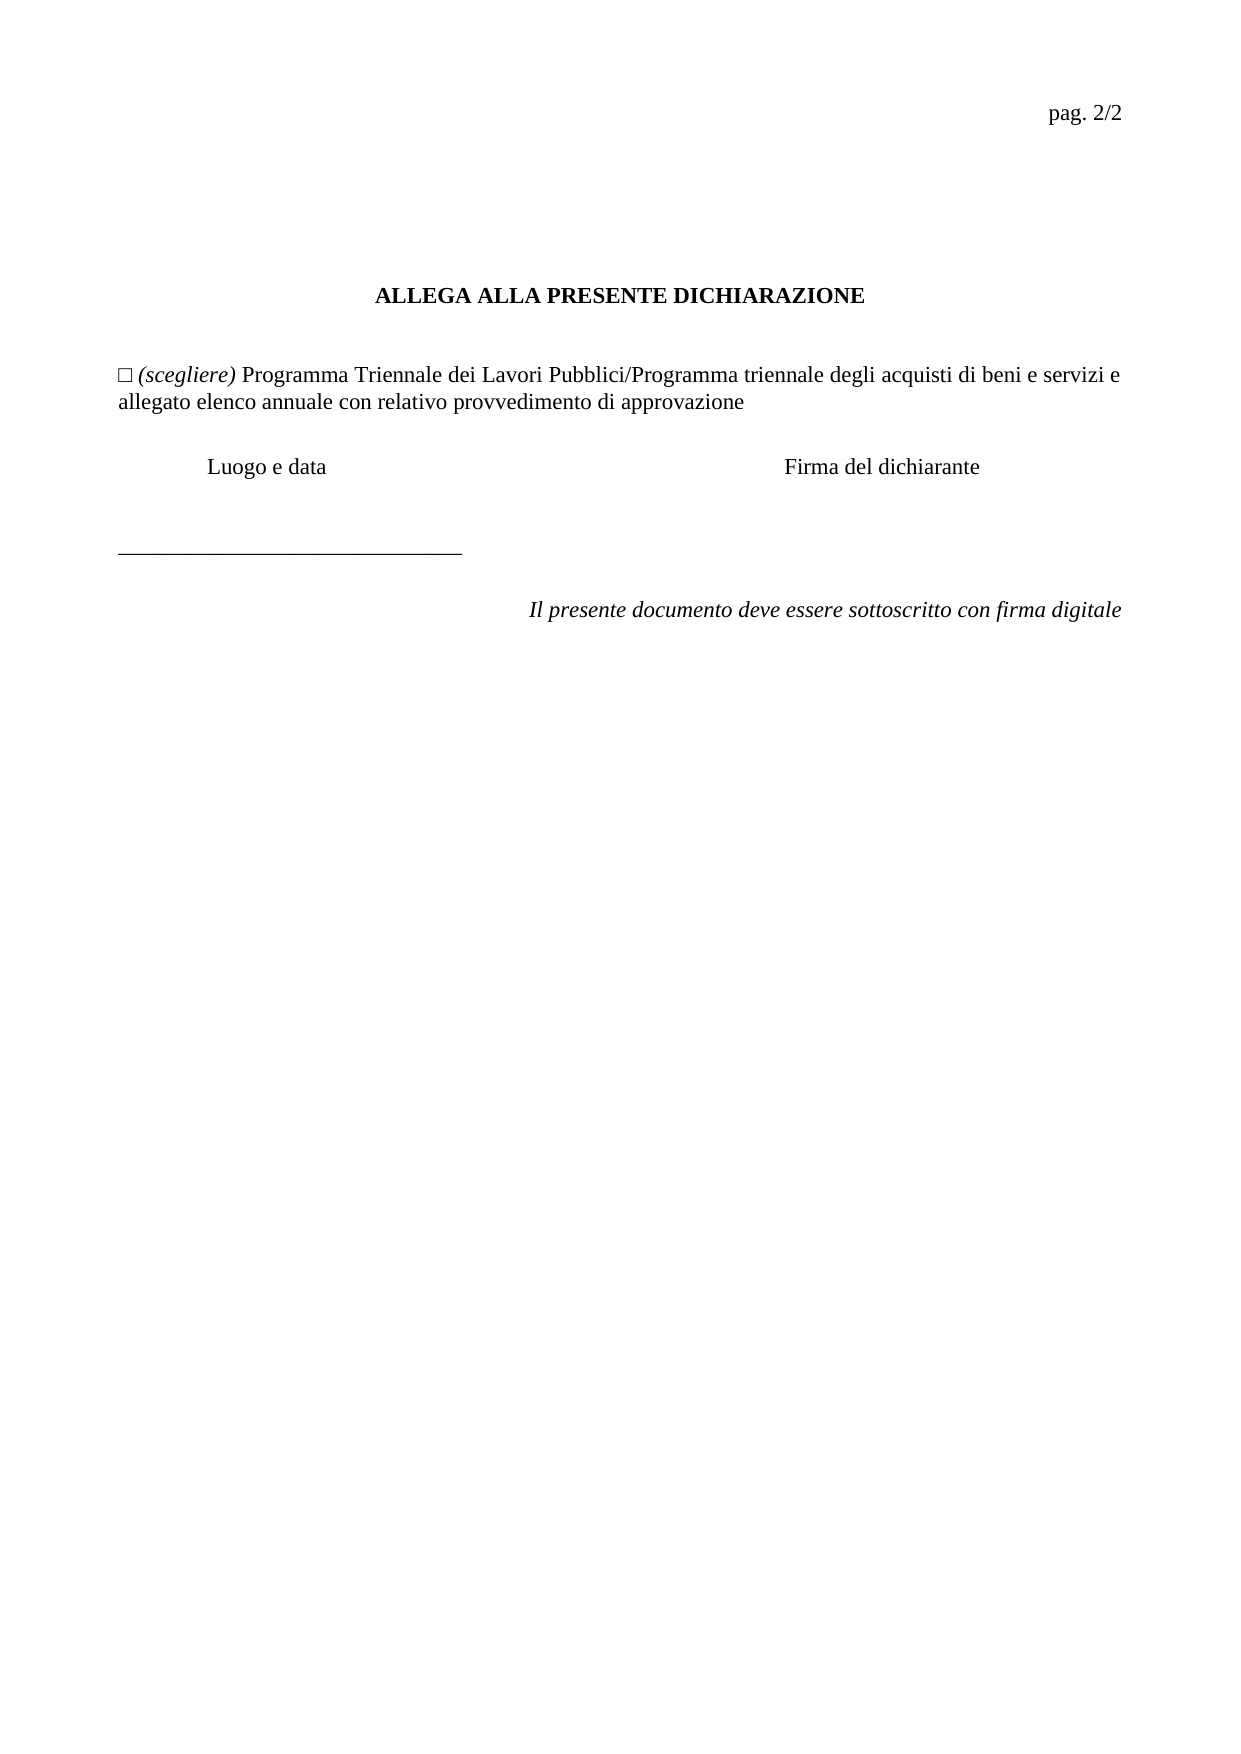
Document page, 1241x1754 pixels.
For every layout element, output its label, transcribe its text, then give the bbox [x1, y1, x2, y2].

text □ (scegliere) Programma Triennale dei Lavori Pubblici/Programma triennale degli acquisti di beni e servizi e allegato elenco annuale con relativo provvedimento di approvazione [118, 361, 1122, 414]
text ______________________________ [118, 531, 1122, 557]
text Luogo e data Firma del dichiarante [118, 453, 1122, 479]
text Il presente documento deve essere sottoscritto con firma digitale [118, 596, 1122, 622]
text ALLEGA ALLA PRESENTE DICHIARAZIONE [118, 282, 1122, 309]
